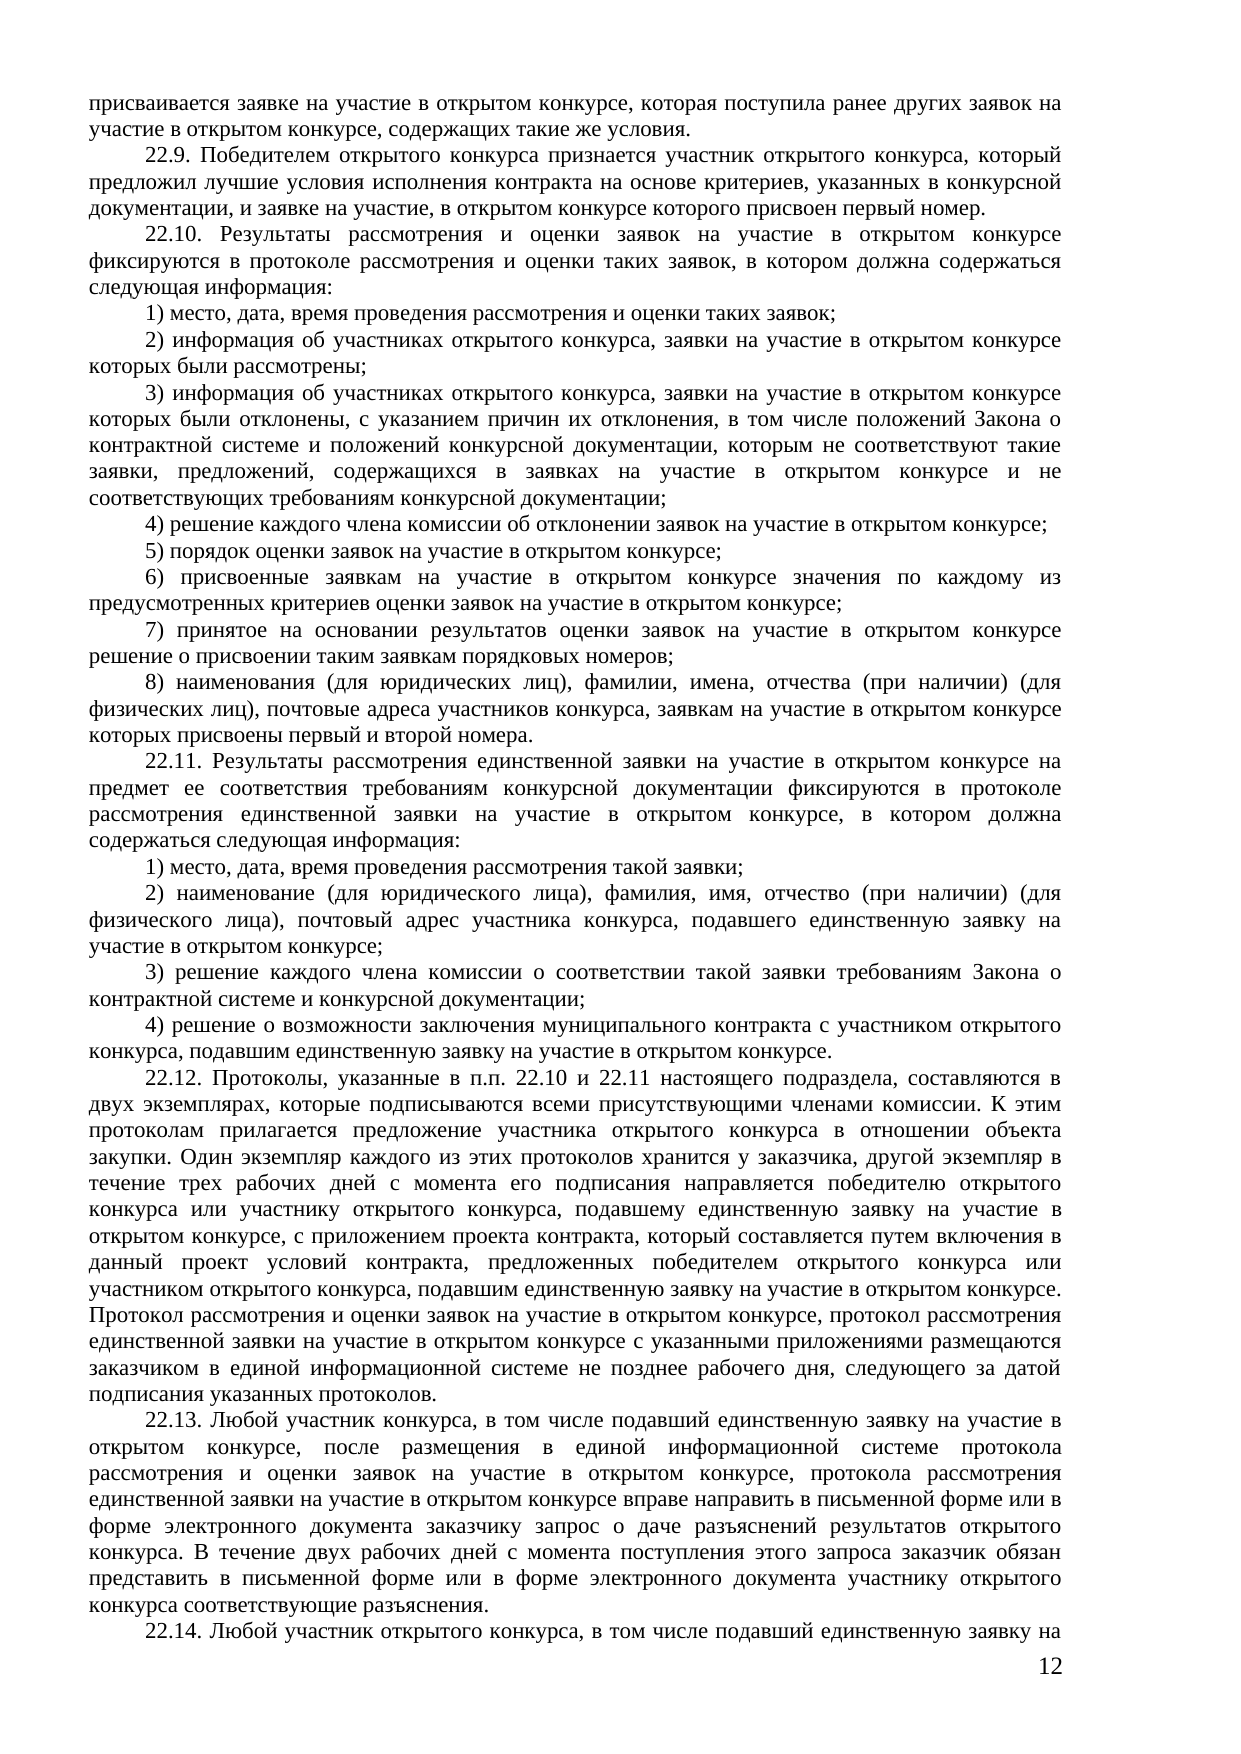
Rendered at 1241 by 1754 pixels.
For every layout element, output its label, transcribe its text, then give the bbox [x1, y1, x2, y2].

text 3) решение каждого члена комиссии о соответствии такой заявки требованиям Закона о контрактной системе и конкурсной документации; [89, 958, 1063, 1011]
text 22.9. Победителем открытого конкурса признается участник открытого конкурса, который предложил лучшие условия исполнения контракта на основе критериев, указанных в конкурсной документации, и заявке на участие, в открытом конкурсе которого присвоен первый номер. [89, 141, 1063, 220]
text 2) наименование (для юридического лица), фамилия, имя, отчество (при наличии) (для физического лица), почтовый адрес участника конкурса, подавшего единственную заявку на участие в открытом конкурсе; [89, 879, 1063, 958]
text 4) решение каждого члена комиссии об отклонении заявок на участие в открытом конкурсе; [89, 510, 1063, 537]
text 3) информация об участниках открытого конкурса, заявки на участие в открытом конкурсе которых были отклонены, с указанием причин их отклонения, в том числе положений Закона о контрактной системе и положений конкурсной документации, которым не соответствуют такие заявки, предложений, содержащихся в заявках на участие в открытом конкурсе и не соответствующих требованиям конкурсной документации; [89, 378, 1063, 510]
text 2) информация об участниках открытого конкурса, заявки на участие в открытом конкурсе которых были рассмотрены; [89, 326, 1063, 378]
text 7) принятое на основании результатов оценки заявок на участие в открытом конкурсе решение о присвоении таким заявкам порядковых номеров; [89, 616, 1063, 668]
text 6) присвоенные заявкам на участие в открытом конкурсе значения по каждому из предусмотренных критериев оценки заявок на участие в открытом конкурсе; [89, 563, 1063, 616]
text 22.13. Любой участник конкурса, в том числе подавший единственную заявку на участие в открытом конкурсе, после размещения в единой информационной системе протокола рассмотрения и оценки заявок на участие в открытом конкурсе, протокола рассмотрения единственной заявки на участие в открытом конкурсе вправе направить в письменной форме или в форме электронного документа заказчику запрос о даче разъяснений результатов открытого конкурса. В течение двух рабочих дней с момента поступления этого запроса заказчик обязан представить в письменной форме или в форме электронного документа участнику открытого конкурса соответствующие разъяснения. [89, 1406, 1063, 1617]
text 22.10. Результаты рассмотрения и оценки заявок на участие в открытом конкурсе фиксируются в протоколе рассмотрения и оценки таких заявок, в котором должна содержаться следующая информация: [89, 220, 1063, 299]
text 8) наименования (для юридических лиц), фамилии, имена, отчества (при наличии) (для физических лиц), почтовые адреса участников конкурса, заявкам на участие в открытом конкурсе которых присвоены первый и второй номера. [89, 668, 1063, 747]
text 1) место, дата, время проведения рассмотрения такой заявки; [89, 853, 1063, 879]
text 4) решение о возможности заключения муниципального контракта с участником открытого конкурса, подавшим единственную заявку на участие в открытом конкурсе. [89, 1011, 1063, 1064]
text 1) место, дата, время проведения рассмотрения и оценки таких заявок; [89, 299, 1063, 326]
text 22.12. Протоколы, указанные в п.п. 22.10 и 22.11 настоящего подраздела, составляются в двух экземплярах, которые подписываются всеми присутствующими членами комиссии. К этим протоколам прилагается предложение участника открытого конкурса в отношении объекта закупки. Один экземпляр каждого из этих протоколов хранится у заказчика, другой экземпляр в течение трех рабочих дней с момента его подписания направляется победителю открытого конкурса или участнику открытого конкурса, подавшему единственную заявку на участие в открытом конкурсе, с приложением проекта контракта, который составляется путем включения в данный проект условий контракта, предложенных победителем открытого конкурса или участником открытого конкурса, подавшим единственную заявку на участие в открытом конкурсе. Протокол рассмотрения и оценки заявок на участие в открытом конкурсе, протокол рассмотрения единственной заявки на участие в открытом конкурсе с указанными приложениями размещаются заказчиком в единой информационной системе не позднее рабочего дня, следующего за датой подписания указанных протоколов. [89, 1064, 1063, 1406]
text 22.11. Результаты рассмотрения единственной заявки на участие в открытом конкурсе на предмет ее соответствия требованиям конкурсной документации фиксируются в протоколе рассмотрения единственной заявки на участие в открытом конкурсе, в котором должна содержаться следующая информация: [89, 747, 1063, 853]
text 5) порядок оценки заявок на участие в открытом конкурсе; [89, 537, 1063, 563]
